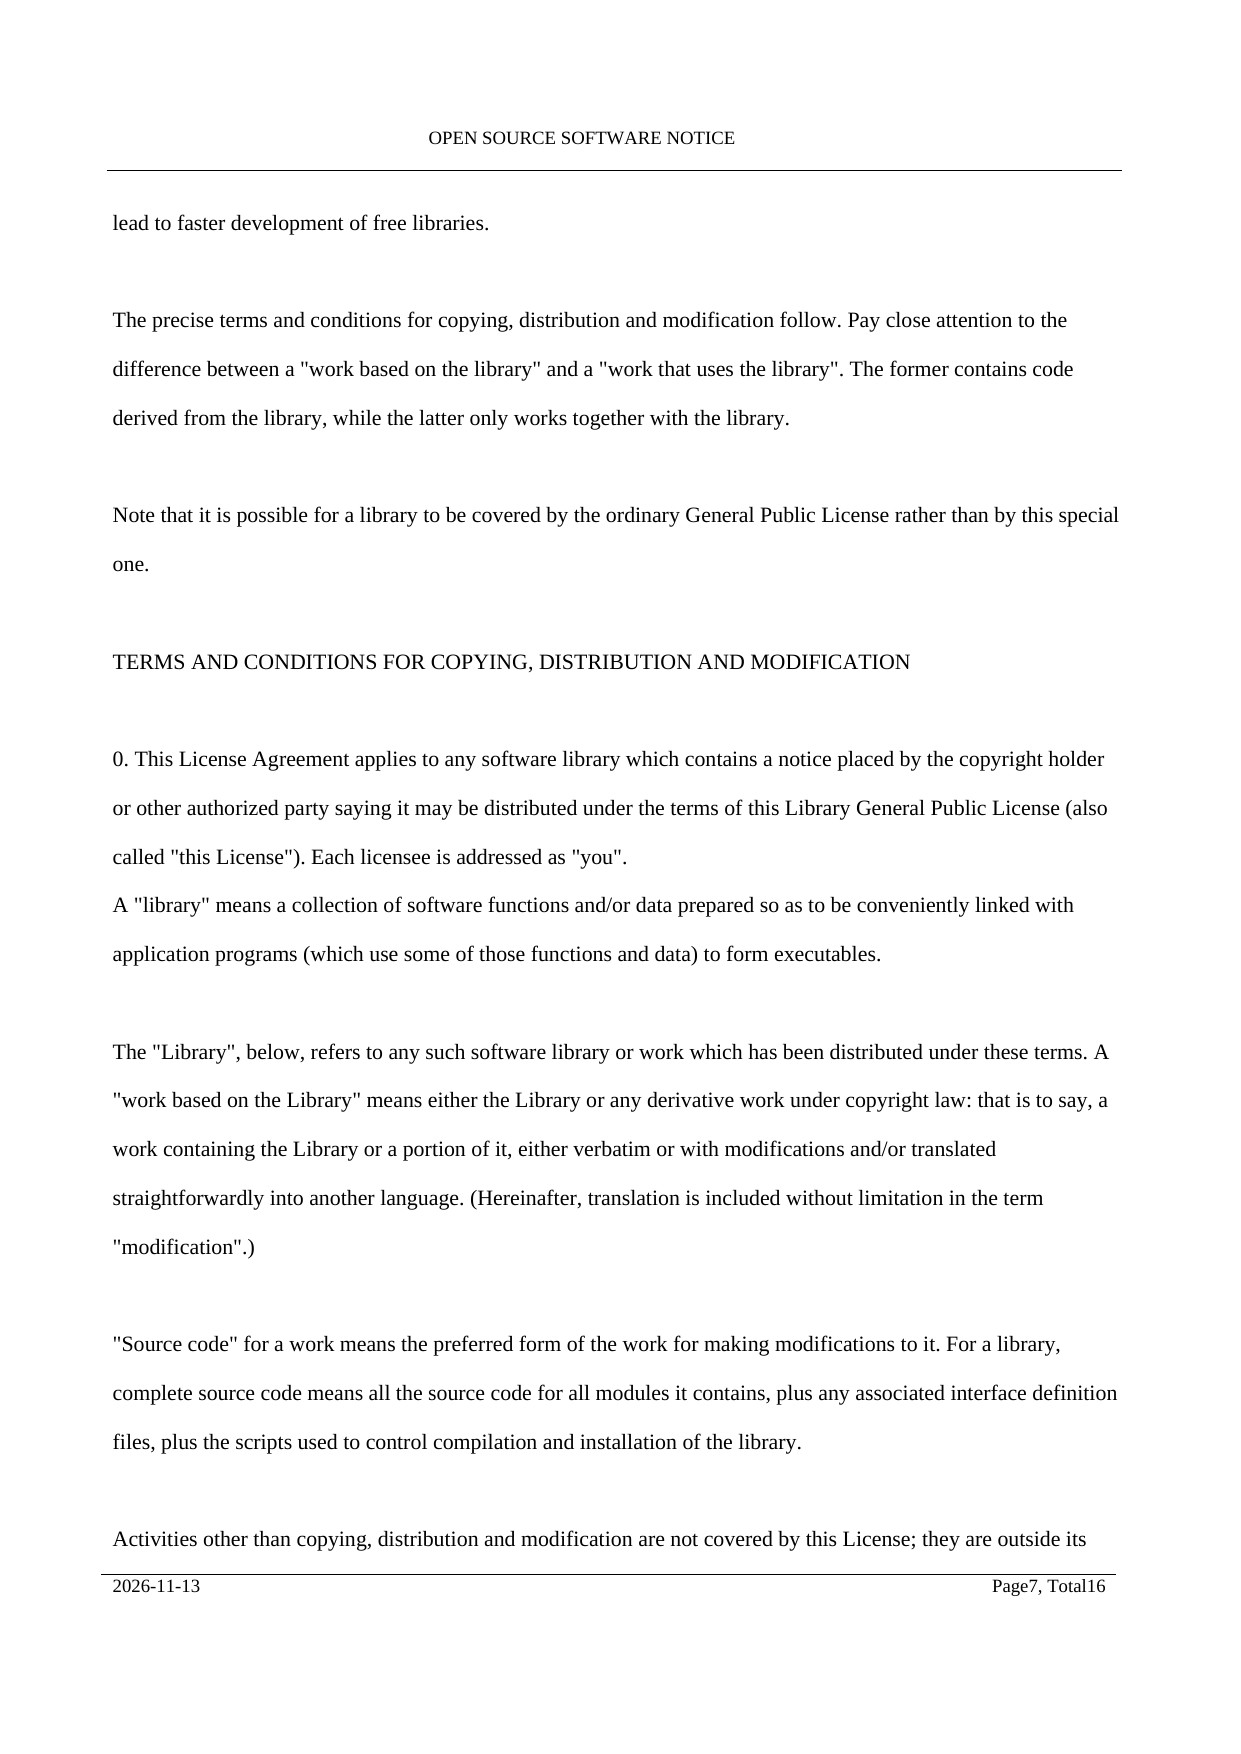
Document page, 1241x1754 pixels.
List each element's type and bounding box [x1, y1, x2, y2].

text [112, 206, 1128, 1555]
